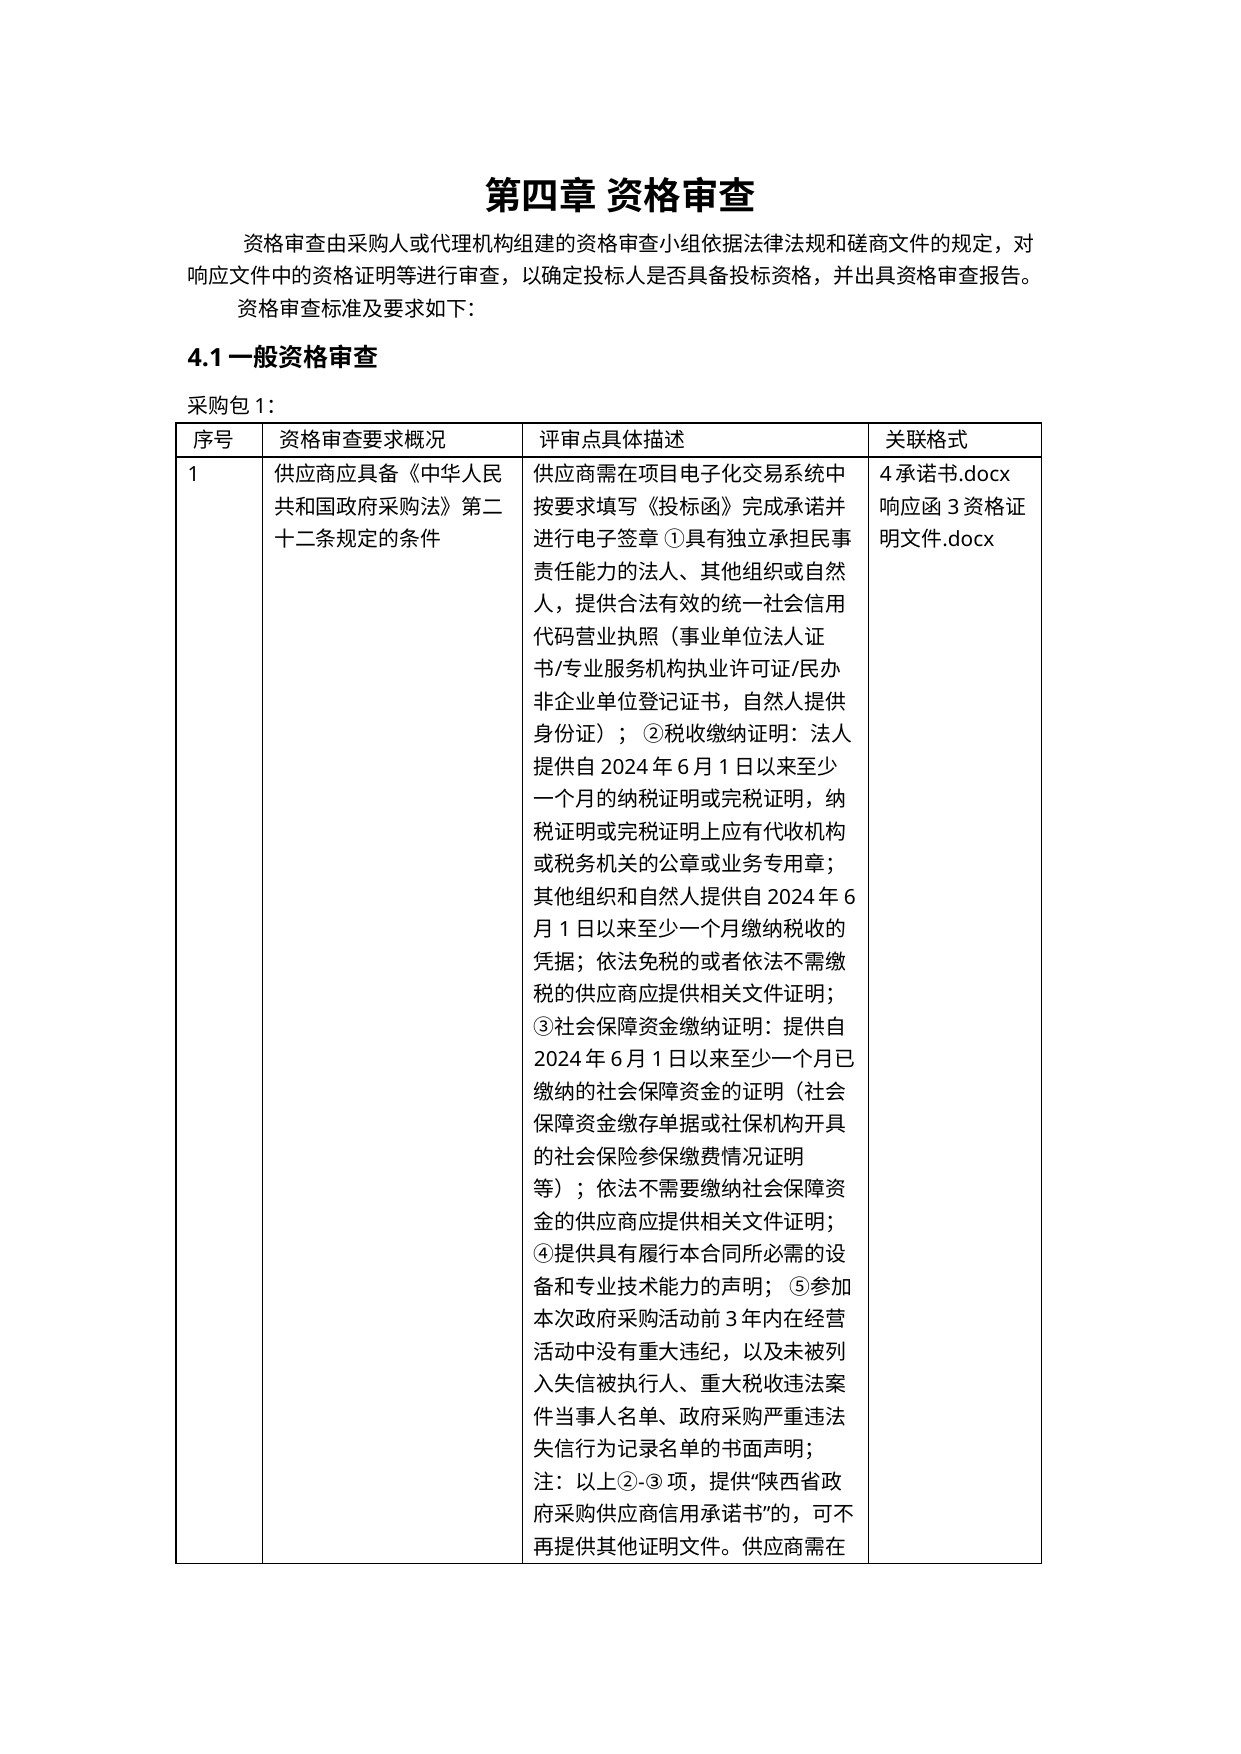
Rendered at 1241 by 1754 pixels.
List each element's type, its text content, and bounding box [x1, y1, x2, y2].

table_header 资格审查要求概况 [263, 424, 522, 456]
table_cell 1 [177, 458, 262, 1563]
text 第四章 资格审查 [187, 162, 1053, 227]
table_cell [869, 458, 1041, 1563]
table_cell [263, 458, 522, 1563]
text 采购包1： [187, 389, 1053, 422]
text 资格审查由采购人或代理机构组建的资格审查小组依据法律法规和磋商文件的规定，对响应文件中的资格证明等进行审查，以确定投标人是否具备投标资格，并出具资格审查报告。 [187, 227, 1053, 292]
table_header 关联格式 [869, 424, 1041, 456]
table_header 序号 [177, 424, 262, 456]
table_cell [523, 458, 868, 1563]
text 资格审查标准及要求如下： [187, 292, 1053, 324]
table_header 评审点具体描述 [523, 424, 868, 456]
text 4.1一般资格审查 [187, 324, 1053, 389]
